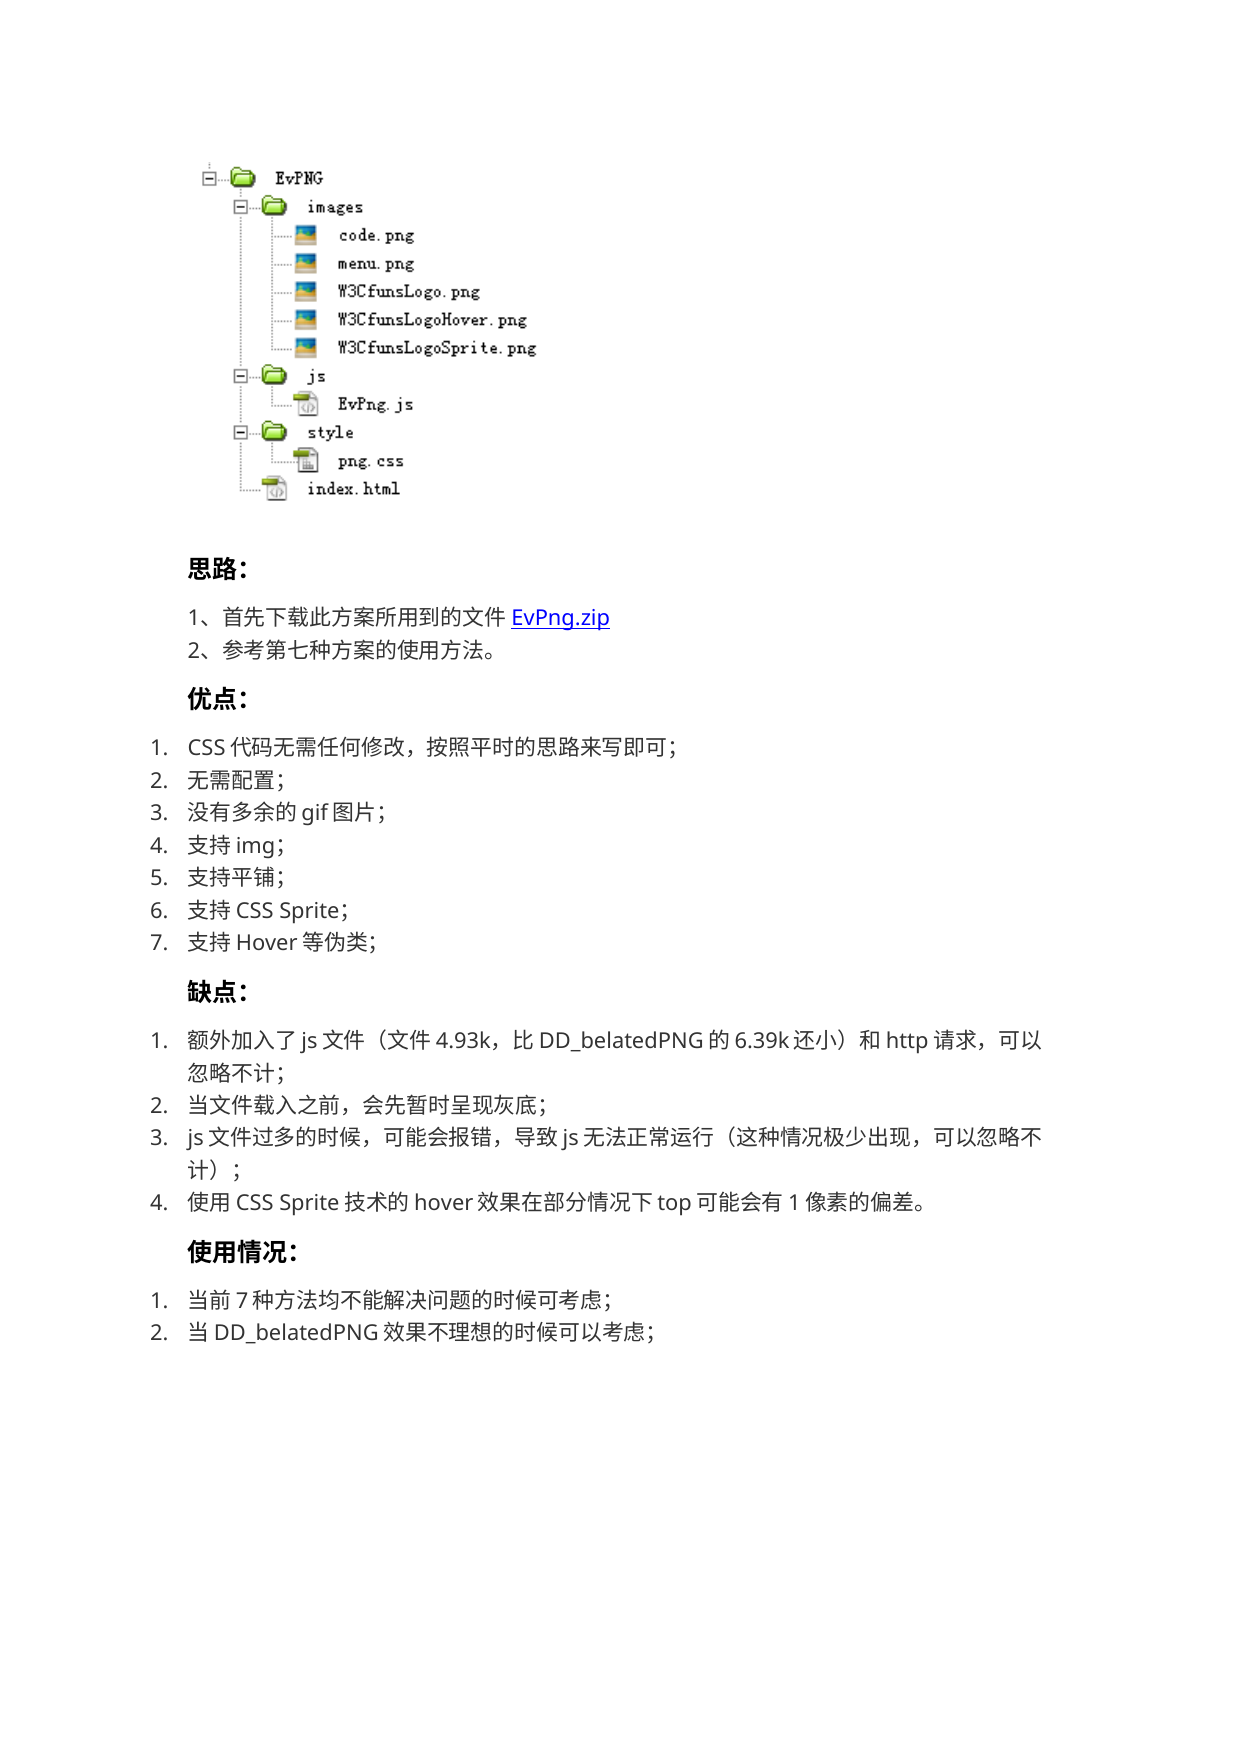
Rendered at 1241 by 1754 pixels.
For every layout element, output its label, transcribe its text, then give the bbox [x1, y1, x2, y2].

list 支持平铺； [150, 860, 1053, 893]
list 额外加入了js文件（文件4.93k，比DD_belatedPNG的6.39k还小）和http请求，可以忽略不计； [150, 1023, 1053, 1088]
list 支持Hover等伪类； [150, 925, 1053, 958]
list 使用CSS Sprite技术的hover效果在部分情况下top可能会有1像素的偏差。 [150, 1185, 1053, 1218]
text 思路： [187, 535, 1053, 600]
list 支持CSS Sprite； [150, 893, 1053, 925]
list 当前7种方法均不能解决问题的时候可考虑； [150, 1283, 1053, 1315]
picture [187, 162, 602, 504]
text 2、参考第七种方案的使用方法。 [187, 633, 1053, 665]
text 使用情况： [187, 1218, 1053, 1283]
list js文件过多的时候，可能会报错，导致js无法正常运行（这种情况极少出现，可以忽略不计）； [150, 1120, 1053, 1185]
text 缺点： [187, 958, 1053, 1023]
list CSS代码无需任何修改，按照平时的思路来写即可； [150, 730, 1053, 763]
text 优点： [187, 665, 1053, 730]
list 当文件载入之前，会先暂时呈现灰底； [150, 1088, 1053, 1120]
list 支持img； [150, 828, 1053, 860]
list 无需配置； [150, 763, 1053, 795]
text 1、首先下载此方案所用到的文件 EvPng.zip [187, 600, 1053, 633]
list 当DD_belatedPNG效果不理想的时候可以考虑； [150, 1315, 1053, 1348]
list 没有多余的gif图片； [150, 795, 1053, 828]
